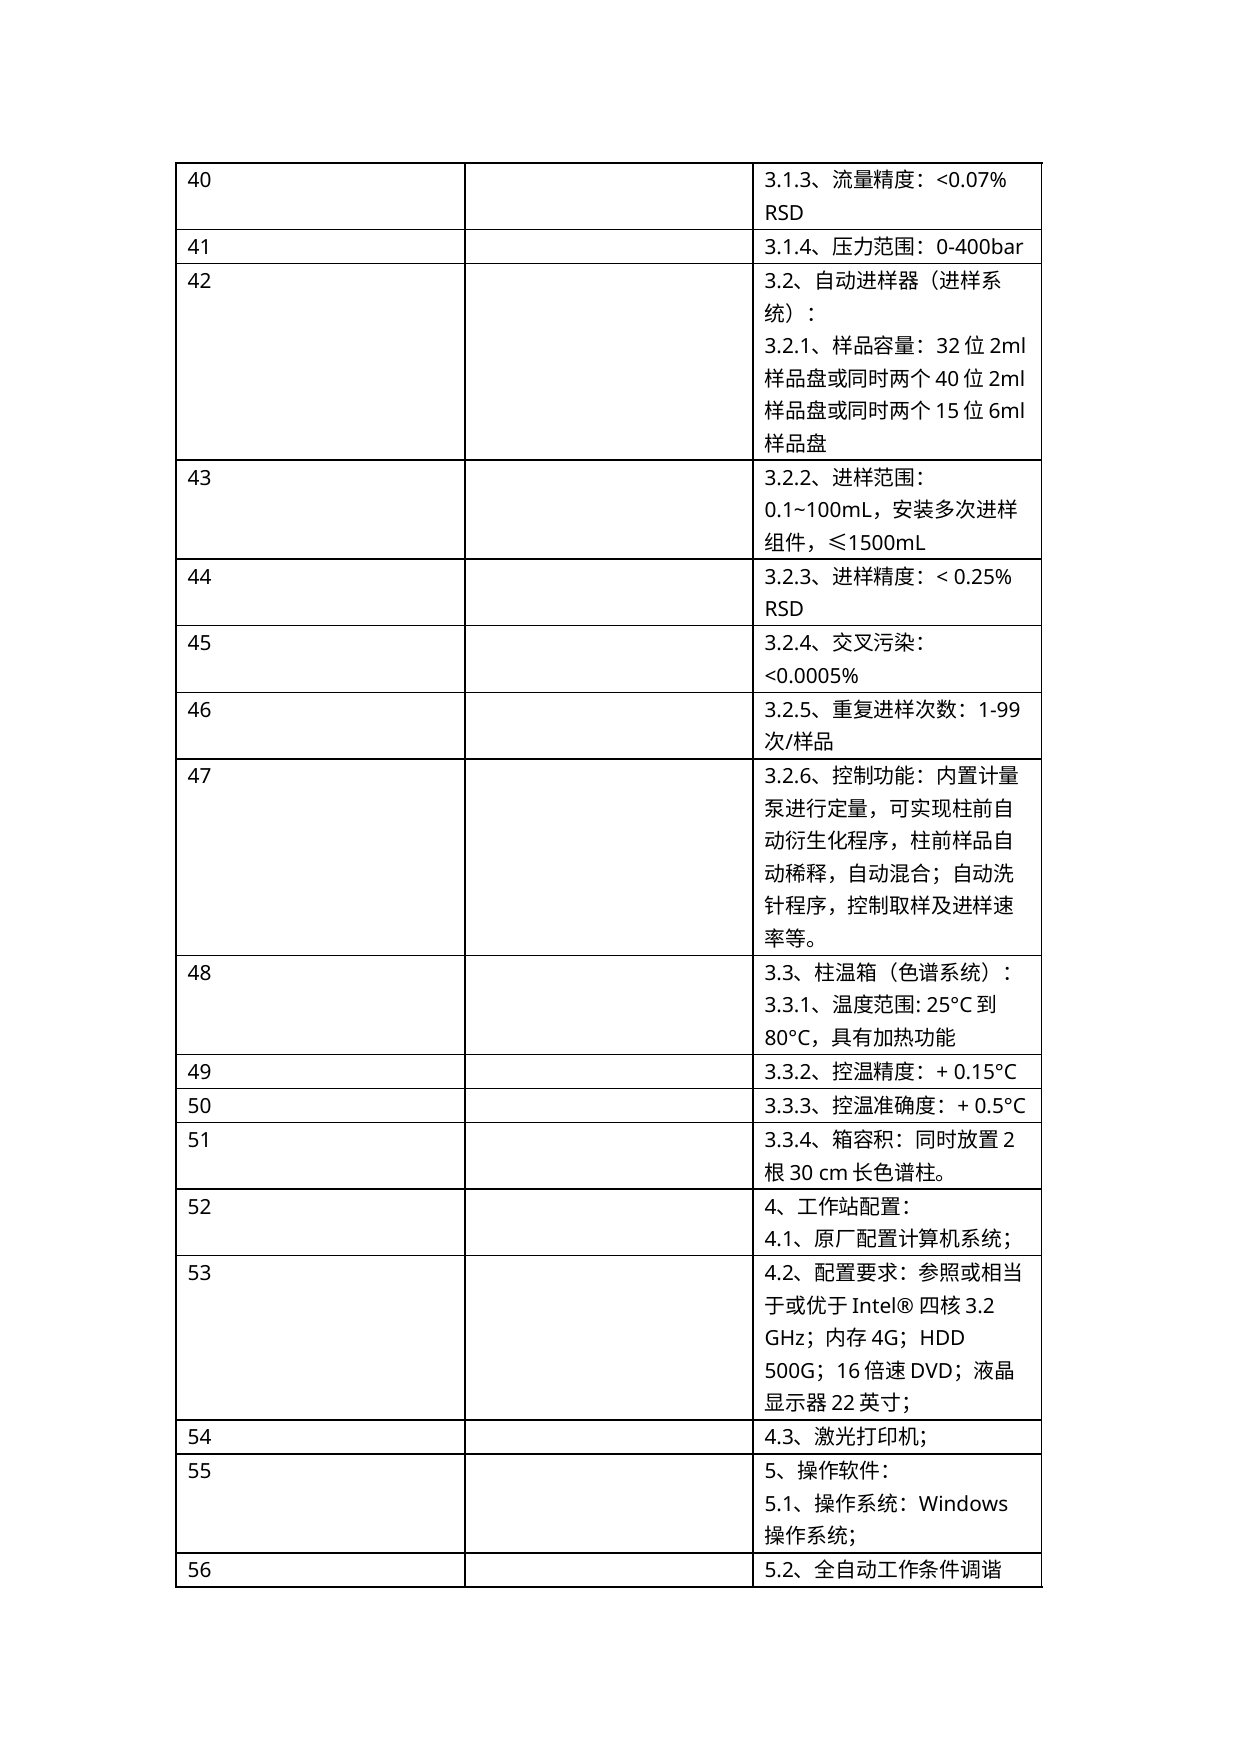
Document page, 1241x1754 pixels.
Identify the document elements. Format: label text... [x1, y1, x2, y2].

table_cell [466, 956, 752, 1053]
table_cell [466, 164, 752, 228]
table_cell 3.2.6、控制功能：内置计量泵进行定量，可实现柱前自动衍生化程序，柱前样品自动稀释，自动混合；自动洗针程序，控制取样及进样速率等。 [754, 760, 1041, 954]
table_cell 3.3.2、控温精度：+ 0.15°C [754, 1055, 1041, 1088]
table_cell 4、工作站配置： 4.1、原厂配置计算机系统； [754, 1190, 1041, 1255]
table_cell 3.1.3、流量精度：<0.07% RSD [754, 164, 1041, 228]
table_cell [466, 1455, 752, 1552]
table_cell [466, 560, 752, 625]
table_cell 46 [177, 693, 464, 758]
table_cell 43 [177, 461, 464, 558]
table_cell 4.3、激光打印机； [754, 1421, 1041, 1453]
table_cell [466, 1123, 752, 1188]
table_cell 56 [177, 1554, 464, 1586]
table_cell 45 [177, 626, 464, 691]
table_cell 50 [177, 1089, 464, 1122]
table_cell [466, 230, 752, 263]
table_cell 49 [177, 1055, 464, 1088]
table_cell 3.3.4、箱容积：同时放置2根30 cm长色谱柱。 [754, 1123, 1041, 1188]
table_cell [466, 626, 752, 691]
table_cell 51 [177, 1123, 464, 1188]
table_cell [466, 1190, 752, 1255]
table_cell 5、操作软件： 5.1、操作系统：Windows操作系统； [754, 1455, 1041, 1552]
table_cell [754, 1554, 1041, 1586]
table_cell [466, 1421, 752, 1453]
table_cell 53 [177, 1256, 464, 1419]
table_cell 41 [177, 230, 464, 263]
table_cell 48 [177, 956, 464, 1053]
table_cell [466, 1089, 752, 1122]
table_cell 47 [177, 760, 464, 954]
table_cell 3.1.4、压力范围：0-400bar [754, 230, 1041, 263]
table_cell 55 [177, 1455, 464, 1552]
table_cell [466, 1256, 752, 1419]
table_cell [466, 1554, 752, 1586]
table_cell [466, 1055, 752, 1088]
table_cell [466, 693, 752, 758]
table_cell 54 [177, 1421, 464, 1453]
table_cell 40 [177, 164, 464, 228]
table_cell 52 [177, 1190, 464, 1255]
table_cell [466, 461, 752, 558]
table_cell 3.2.3、进样精度：< 0.25% RSD [754, 560, 1041, 625]
table_cell 3.2.2、进样范围： 0.1~100mL，安装多次进样组件，≤1500mL [754, 461, 1041, 558]
table_cell 44 [177, 560, 464, 625]
table_cell 3.2.5、重复进样次数：1-99次/样品 [754, 693, 1041, 758]
table_cell 4.2、配置要求：参照或相当于或优于Intel® 四核3.2 GHz；内存4G；HDD 500G；16倍速DVD；液晶显示器22英寸； [754, 1256, 1041, 1419]
table_cell 3.2.4、交叉污染：<0.0005% [754, 626, 1041, 691]
table_cell [466, 264, 752, 459]
table_cell 3.3、柱温箱（色谱系统）： 3.3.1、温度范围: 25°C到80°C，具有加热功能 [754, 956, 1041, 1053]
table_cell 42 [177, 264, 464, 459]
table_cell 3.3.3、控温准确度：+ 0.5°C [754, 1089, 1041, 1122]
table_cell 3.2、自动进样器（进样系统）： 3.2.1、样品容量：32位2ml样品盘或同时两个40位2ml样品盘或同时两个15位6ml样品盘 [754, 264, 1041, 459]
table_cell [466, 760, 752, 954]
